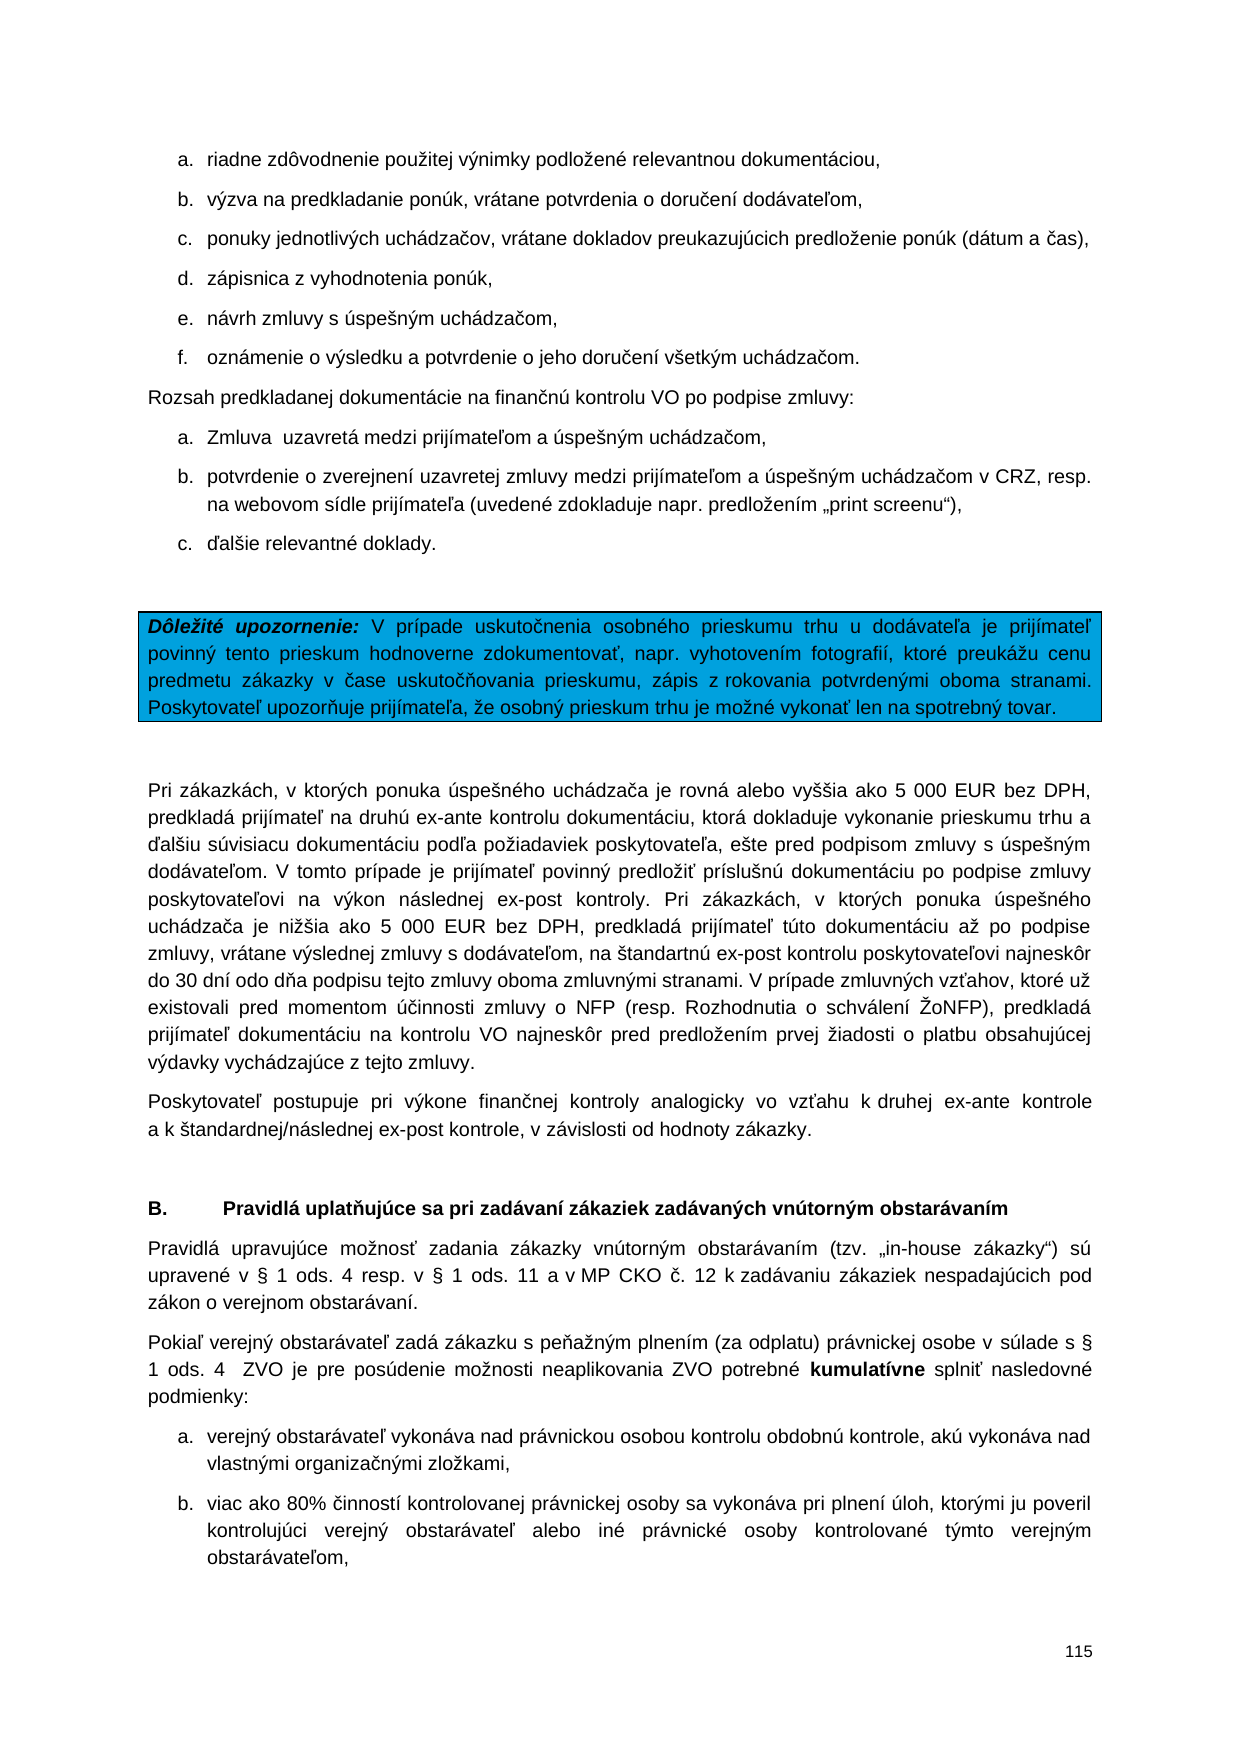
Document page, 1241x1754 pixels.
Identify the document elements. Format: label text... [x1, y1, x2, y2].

list zápisnica z vyhodnotenia ponúk, [177, 267, 1092, 289]
text Dôležité upozornenie: V prípade uskutočnenia osobného prieskumu trhu u dodávateľa je prijímateľ povinný tento prieskum hodnoverne zdokumentovať, napr. vyhotovením fotografií, ktoré preukážu cenu predmetu zákazky v čase uskutočňovania prieskumu, zápis z rokovania potvrdenými oboma stranami. Poskytovateľ upozorňuje prijímateľa, že osobný prieskum trhu je možné vykonať len na spotrebný tovar. [139, 613, 1101, 721]
list riadne zdôvodnenie použitej výnimky podložené relevantnou dokumentáciou, [177, 148, 1092, 170]
list potvrdenie o zverejnení uzavretej zmluvy medzi prijímateľom a úspešným uchádzačom v CRZ, resp. na webovom sídle prijímateľa (uvedené zdokladuje napr. predložením „print screenu“), [177, 465, 1092, 515]
list oznámenie o výsledku a potvrdenie o jeho doručení všetkým uchádzačom. [177, 346, 1092, 369]
text Pri zákazkách, v ktorých ponuka úspešného uchádzača je rovná alebo vyššia ako 5 000 EUR bez DPH, predkladá prijímateľ na druhú ex-ante kontrolu dokumentáciu, ktorá dokladuje vykonanie prieskumu trhu a ďalšiu súvisiacu dokumentáciu podľa požiadaviek poskytovateľa, ešte pred podpisom zmluvy s úspešným dodávateľom. V tomto prípade je prijímateľ povinný predložiť príslušnú dokumentáciu po podpise zmluvy poskytovateľovi na výkon následnej ex-post kontroly. Pri zákazkách, v ktorých ponuka úspešného uchádzača je nižšia ako 5 000 EUR bez DPH, predkladá prijímateľ túto dokumentáciu až po podpise zmluvy, vrátane výslednej zmluvy s dodávateľom, na štandartnú ex-post kontrolu poskytovateľovi najneskôr do 30 dní odo dňa podpisu tejto zmluvy oboma zmluvnými stranami. V prípade zmluvných vzťahov, ktoré už existovali pred momentom účinnosti zmluvy o NFP (resp. Rozhodnutia o schválení ŽoNFP), predkladá prijímateľ dokumentáciu na kontrolu VO najneskôr pred predložením prvej žiadosti o platbu obsahujúcej výdavky vychádzajúce z tejto zmluvy. [148, 779, 1092, 1073]
list ponuky jednotlivých uchádzačov, vrátane dokladov preukazujúcich predloženie ponúk (dátum a čas), [177, 227, 1092, 250]
list návrh zmluvy s úspešným uchádzačom, [177, 306, 1092, 329]
list ďalšie relevantné doklady. [177, 532, 1092, 555]
text Poskytovateľ postupuje pri výkone finančnej kontroly analogicky vo vzťahu k druhej ex-ante kontrole a k štandardnej/následnej ex-post kontrole, v závislosti od hodnoty zákazky. [148, 1090, 1092, 1140]
text Pokiaľ verejný obstarávateľ zadá zákazku s peňažným plnením (za odplatu) právnickej osobe v súlade s § 1 ods. 4 ZVO je pre posúdenie možnosti neaplikovania ZVO potrebné kumulatívne splniť nasledovné podmienky: [148, 1331, 1092, 1408]
list Pravidlá uplatňujúce sa pri zadávaní zákaziek zadávaných vnútorným obstarávaním [148, 1197, 1092, 1219]
list viac ako 80% činností kontrolovanej právnickej osoby sa vykonáva pri plnení úloh, ktorými ju poveril kontrolujúci verejný obstarávateľ alebo iné právnické osoby kontrolované týmto verejným obstarávateľom, [177, 1491, 1092, 1568]
list výzva na predkladanie ponúk, vrátane potvrdenia o doručení dodávateľom, [177, 187, 1092, 210]
list verejný obstarávateľ vykonáva nad právnickou osobou kontrolu obdobnú kontrole, akú vykonáva nad vlastnými organizačnými zložkami, [177, 1424, 1092, 1474]
list Zmluva uzavretá medzi prijímateľom a úspešným uchádzačom, [177, 426, 1092, 448]
text Rozsah predkladanej dokumentácie na finančnú kontrolu VO po podpise zmluvy: [148, 386, 1092, 408]
text Pravidlá upravujúce možnosť zadania zákazky vnútorným obstarávaním (tzv. „in-house zákazky“) sú upravené v § 1 ods. 4 resp. v § 1 ods. 11 a v MP CKO č. 12 k zadávaniu zákaziek nespadajúcich pod zákon o verejnom obstarávaní. [148, 1236, 1092, 1313]
